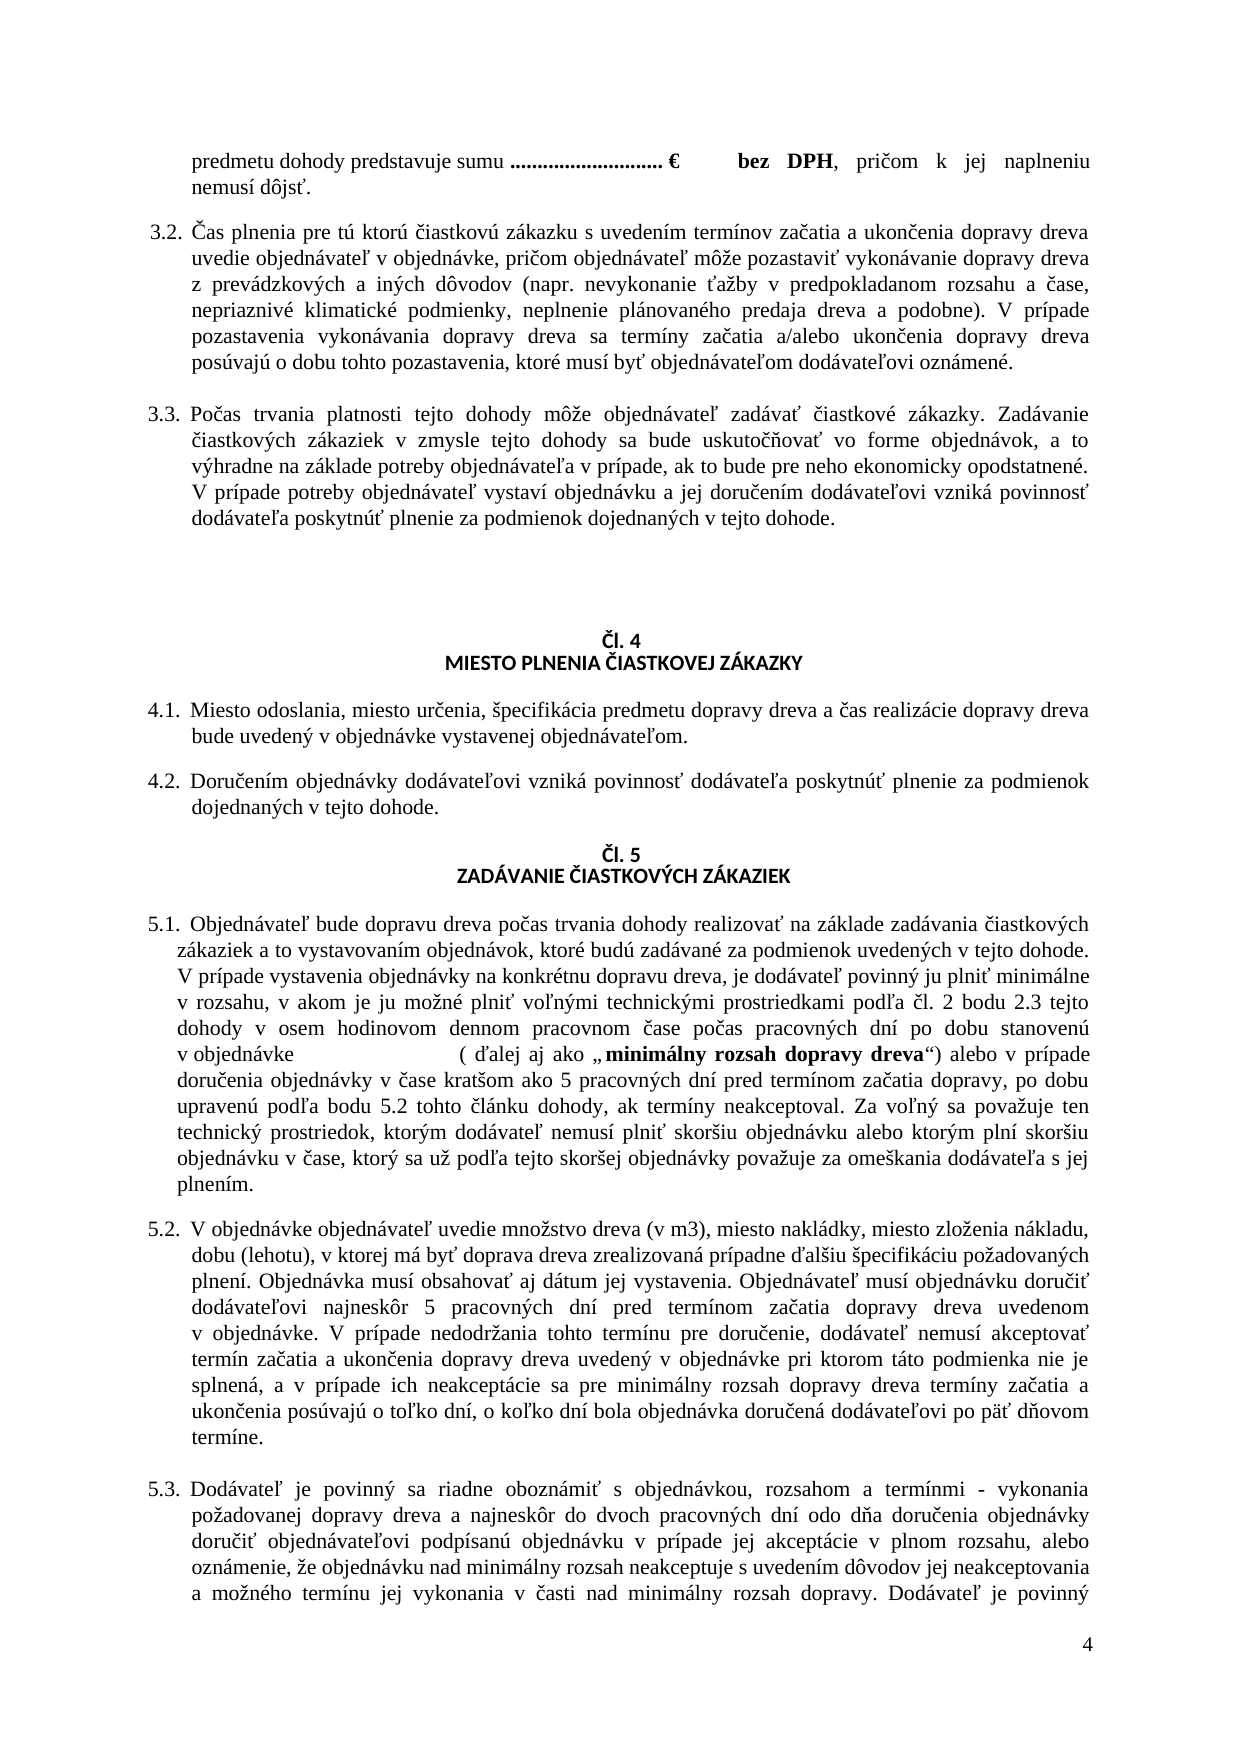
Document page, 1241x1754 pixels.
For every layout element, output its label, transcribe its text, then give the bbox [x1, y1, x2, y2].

text Čl. 4 [150, 631, 1093, 653]
list Miesto odoslania, miesto určenia, špecifikácia predmetu dopravy dreva a čas realizácie dopravy dreva bude uvedený v objednávke vystavenej objednávateľom. [148, 697, 1091, 749]
text Čl. 5 [150, 844, 1093, 866]
text ZADÁVANIE ČIASTKOVÝCH ZÁKAZIEK [150, 866, 1093, 888]
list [150, 148, 1091, 200]
list Počas trvania platnosti tejto dohody môže objednávateľ zadávať čiastkové zákazky. Zadávanie čiastkových zákaziek v zmysle tejto dohody sa bude uskutočňovať vo forme objednávok, a to výhradne na základe potreby objednávateľa v prípade, ak to bude pre neho ekonomicky opodstatnené. V prípade potreby objednávateľ vystaví objednávku a jej doručením dodávateľovi vzniká povinnosť dodávateľa poskytnúť plnenie za podmienok dojednaných v tejto dohode. [148, 401, 1090, 531]
text MIESTO PLNENIA ČIASTKOVEJ ZÁKAZKY [150, 653, 1093, 675]
list Objednávateľ bude dopravu dreva počas trvania dohody realizovať na základe zadávania čiastkových zákaziek a to vystavovaním objednávok, ktoré budú zadávané za podmienok uvedených v tejto dohode. V prípade vystavenia objednávky na konkrétnu dopravu dreva, je dodávateľ povinný ju plniť minimálne v rozsahu, v akom je ju možné plniť voľnými technickými prostriedkami podľa čl. 2 bodu 2.3 tejto dohody v osem hodinovom dennom pracovnom čase počas pracovných dní po dobu stanovenú v objednávke ( ďalej aj ako „minimálny rozsah dopravy dreva“) alebo v prípade doručenia objednávky v čase kratšom ako 5 pracovných dní pred termínom začatia dopravy, po dobu upravenú podľa bodu 5.2 tohto článku dohody, ak termíny neakceptoval. Za voľný sa považuje ten technický prostriedok, ktorým dodávateľ nemusí plniť skoršiu objednávku alebo ktorým plní skoršiu objednávku v čase, ktorý sa už podľa tejto skoršej objednávky považuje za omeškania dodávateľa s jej plnením. [148, 910, 1091, 1197]
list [148, 1476, 1091, 1606]
list Čas plnenia pre tú ktorú čiastkovú zákazku s uvedením termínov začatia a ukončenia dopravy dreva uvedie objednávateľ v objednávke, pričom objednávateľ môže pozastaviť vykonávanie dopravy dreva z prevádzkových a iných dôvodov (napr. nevykonanie ťažby v predpokladanom rozsahu a čase, nepriaznivé klimatické podmienky, neplnenie plánovaného predaja dreva a podobne). V prípade pozastavenia vykonávania dopravy dreva sa termíny začatia a/alebo ukončenia dopravy dreva posúvajú o dobu tohto pozastavenia, ktoré musí byť objednávateľom dodávateľovi oznámené. [150, 218, 1091, 375]
list V objednávke objednávateľ uvedie množstvo dreva (v m3), miesto nakládky, miesto zloženia nákladu, dobu (lehotu), v ktorej má byť doprava dreva zrealizovaná prípadne ďalšiu špecifikáciu požadovaných plnení. Objednávka musí obsahovať aj dátum jej vystavenia. Objednávateľ musí objednávku doručiť dodávateľovi najneskôr 5 pracovných dní pred termínom začatia dopravy dreva uvedenom v objednávke. V prípade nedodržania tohto termínu pre doručenie, dodávateľ nemusí akceptovať termín začatia a ukončenia dopravy dreva uvedený v objednávke pri ktorom táto podmienka nie je splnená, a v prípade ich neakceptácie sa pre minimálny rozsah dopravy dreva termíny začatia a ukončenia posúvajú o toľko dní, o koľko dní bola objednávka doručená dodávateľovi po päť dňovom termíne. [148, 1215, 1091, 1450]
list Doručením objednávky dodávateľovi vzniká povinnosť dodávateľa poskytnúť plnenie za podmienok dojednaných v tejto dohode. [148, 767, 1090, 819]
